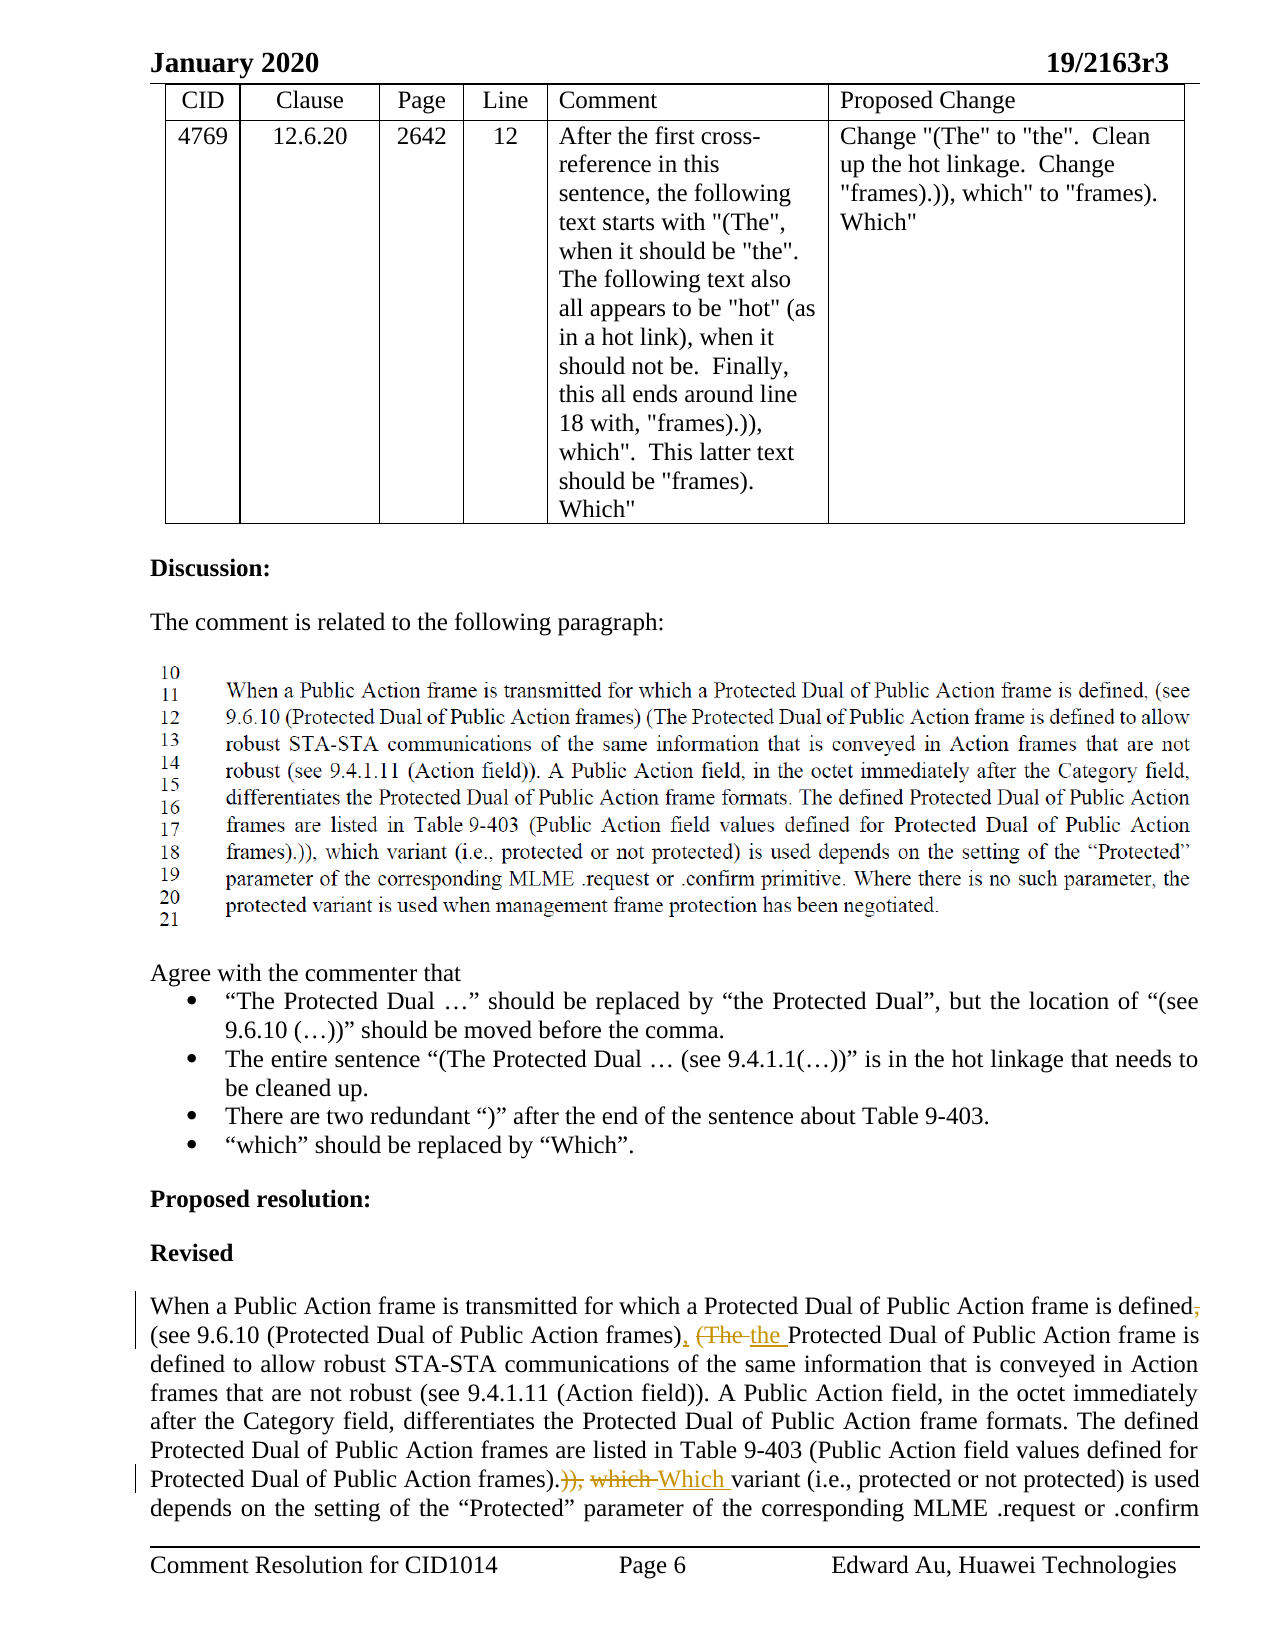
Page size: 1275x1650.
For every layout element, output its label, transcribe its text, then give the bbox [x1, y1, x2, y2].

table_cell 2642 [380, 121, 463, 523]
text Proposed resolution: [150, 1184, 1200, 1213]
table_header Page [380, 85, 463, 120]
table_header CID [166, 85, 239, 120]
table_cell 12 [464, 121, 547, 523]
table_header Proposed Change [829, 85, 1184, 120]
text Revised [150, 1238, 1200, 1266]
list Agree with the commenter that [150, 958, 1200, 986]
table_cell 4769 [166, 121, 239, 523]
list “The Protected Dual …” should be replaced by “the Protected Dual”, but the location of “(see 9.6.10 (…))” should be moved before the comma. [187, 986, 1200, 1044]
list The entire sentence “(The Protected Dual … (see 9.4.1.1(…))” is in the hot linkage that needs to be cleaned up. [187, 1044, 1200, 1101]
table_cell Change "(The" to "the". Clean up the hot linkage. Change "frames).)), which" to "frames). Which" [829, 121, 1184, 523]
table_cell After the first cross-reference in this sentence, the following text starts with "(The", when it should be "the". The following text also all appears to be "hot" (as in a hot link), when it should not be. Finally, this all ends around line 18 with, "frames).)), which". This latter text should be "frames). Which" [548, 121, 828, 523]
table_cell 12.6.20 [241, 121, 379, 523]
list There are two redundant “)” after the end of the sentence about Table 9-403. [187, 1101, 1200, 1130]
list “which” should be replaced by “Which”. [187, 1130, 1200, 1159]
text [150, 1291, 1200, 1521]
table_header Clause [241, 85, 379, 120]
table_header Line [464, 85, 547, 120]
text Discussion: [150, 553, 1200, 582]
text The comment is related to the following paragraph: [150, 607, 1200, 636]
table_header Comment [548, 85, 828, 120]
